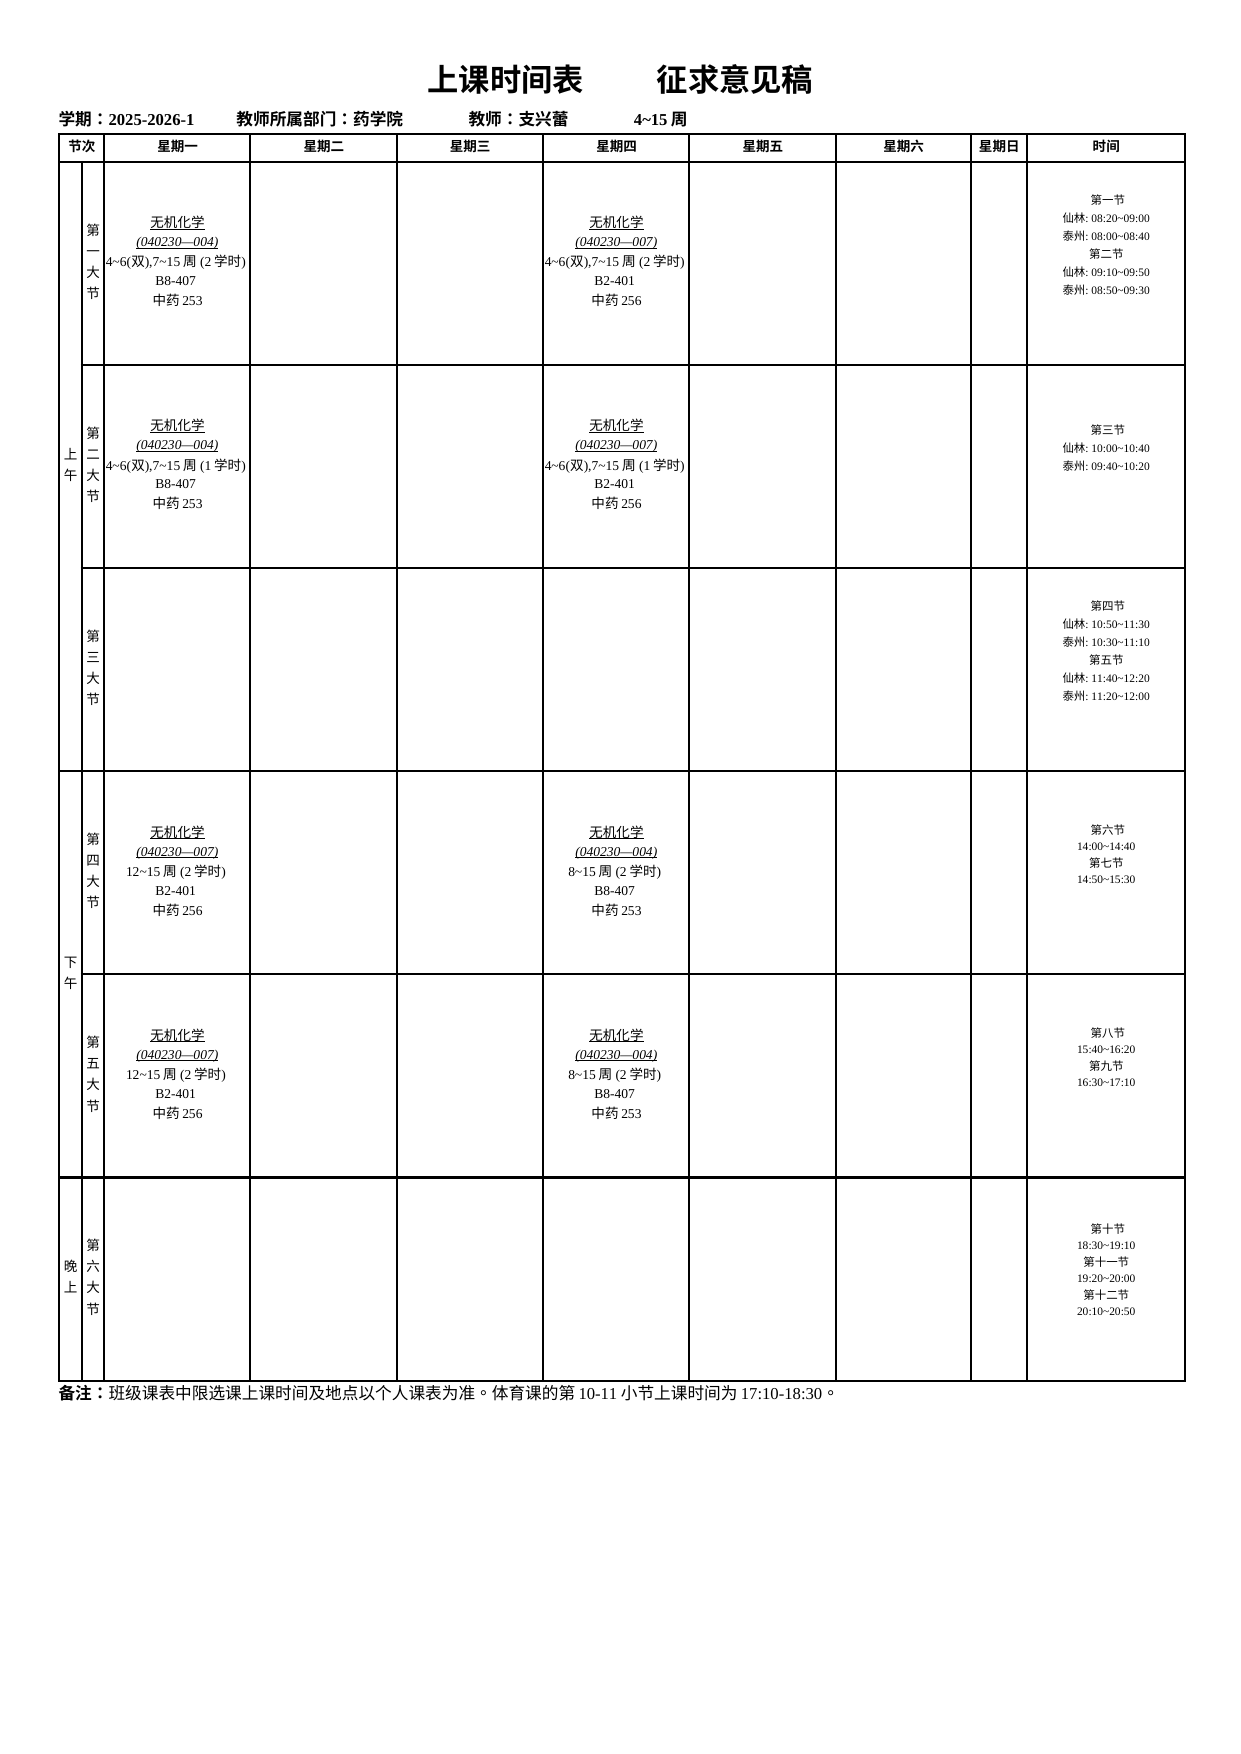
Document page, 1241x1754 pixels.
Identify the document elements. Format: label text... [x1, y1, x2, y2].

text 学期：2025-2026-1 教师所属部门：药学院 教师：支兴蕾 4~15周 [58, 107, 1182, 130]
table_cell 第六大节 [83, 1179, 103, 1379]
table_cell 无机化学 (040230—007) 4~6(双),7~15周 (1学时) B2-401 中药256 [544, 366, 688, 567]
table_cell [251, 163, 396, 364]
table_cell [251, 975, 396, 1176]
table_header 星期一 [105, 135, 249, 161]
table_header 节次 [60, 135, 103, 161]
table_cell 第四大节 [83, 772, 103, 973]
table_cell [398, 163, 542, 364]
table_header 星期五 [690, 135, 835, 161]
table_cell [544, 569, 688, 770]
table_cell 无机化学 (040230—004) 4~6(双),7~15周 (2学时) B8-407 中药253 [105, 163, 249, 364]
table_cell 无机化学 (040230—007) 4~6(双),7~15周 (2学时) B2-401 中药256 [544, 163, 688, 364]
table_cell [690, 163, 835, 364]
table_header 星期六 [837, 135, 970, 161]
text 上课时间表 征求意见稿 [58, 58, 1182, 101]
table_cell [398, 772, 542, 973]
table_cell 无机化学 (040230—004) 4~6(双),7~15周 (1学时) B8-407 中药253 [105, 366, 249, 567]
table_cell [972, 366, 1026, 567]
table_cell [398, 569, 542, 770]
table_cell [837, 1179, 970, 1379]
table_cell [690, 1179, 835, 1379]
table_cell 晚上 [60, 1179, 81, 1379]
table_cell 第五大节 [83, 975, 103, 1176]
table_cell [837, 975, 970, 1176]
table_cell [544, 1179, 688, 1379]
table_header 星期三 [398, 135, 542, 161]
table_cell [251, 1179, 396, 1379]
table_cell [972, 1179, 1026, 1379]
table_cell [690, 772, 835, 973]
table_cell 第四节 仙林: 10:50~11:30 泰州: 10:30~11:10 第五节 仙林: 11:40~12:20 泰州: 11:20~12:00 [1028, 569, 1184, 770]
table_cell [837, 366, 970, 567]
table_cell [105, 569, 249, 770]
table_cell [251, 772, 396, 973]
table_cell [972, 975, 1026, 1176]
table_cell [972, 163, 1026, 364]
table_cell 无机化学 (040230—007) 12~15周 (2学时) B2-401 中药256 [105, 975, 249, 1176]
table_cell [972, 772, 1026, 973]
table_cell 第二大节 [83, 366, 103, 567]
table_cell [690, 569, 835, 770]
table_cell 下午 [60, 772, 81, 1176]
table_cell 无机化学 (040230—007) 12~15周 (2学时) B2-401 中药256 [105, 772, 249, 973]
table_header 星期日 [972, 135, 1026, 161]
table_cell 第三大节 [83, 569, 103, 770]
table_cell [972, 569, 1026, 770]
table_cell [251, 569, 396, 770]
table_cell 无机化学 (040230—004) 8~15周 (2学时) B8-407 中药253 [544, 975, 688, 1176]
table_cell [690, 366, 835, 567]
table_cell 第六节 14:00~14:40 第七节 14:50~15:30 [1028, 772, 1184, 973]
table_cell [398, 975, 542, 1176]
table_cell [398, 1179, 542, 1379]
table_cell [837, 772, 970, 973]
table_header 星期四 [544, 135, 688, 161]
table_cell [105, 1179, 249, 1379]
table_cell 无机化学 (040230—004) 8~15周 (2学时) B8-407 中药253 [544, 772, 688, 973]
text 备注：班级课表中限选课上课时间及地点以个人课表为准。体育课的第10-11小节上课时间为17:10-18:30。 [58, 1382, 1182, 1404]
table_cell 第一节 仙林: 08:20~09:00 泰州: 08:00~08:40 第二节 仙林: 09:10~09:50 泰州: 08:50~09:30 [1028, 163, 1184, 364]
table_header 时间 [1028, 135, 1184, 161]
table_cell 第十节 18:30~19:10 第十一节 19:20~20:00 第十二节 20:10~20:50 [1028, 1179, 1184, 1379]
table_cell 上午 [60, 163, 81, 770]
table_cell 第一大节 [83, 163, 103, 364]
table_cell [837, 163, 970, 364]
table_cell [398, 366, 542, 567]
table_header 星期二 [251, 135, 396, 161]
table_cell 第八节 15:40~16:20 第九节 16:30~17:10 [1028, 975, 1184, 1176]
table_cell 第三节 仙林: 10:00~10:40 泰州: 09:40~10:20 [1028, 366, 1184, 567]
table_cell [837, 569, 970, 770]
table_cell [251, 366, 396, 567]
table_cell [690, 975, 835, 1176]
